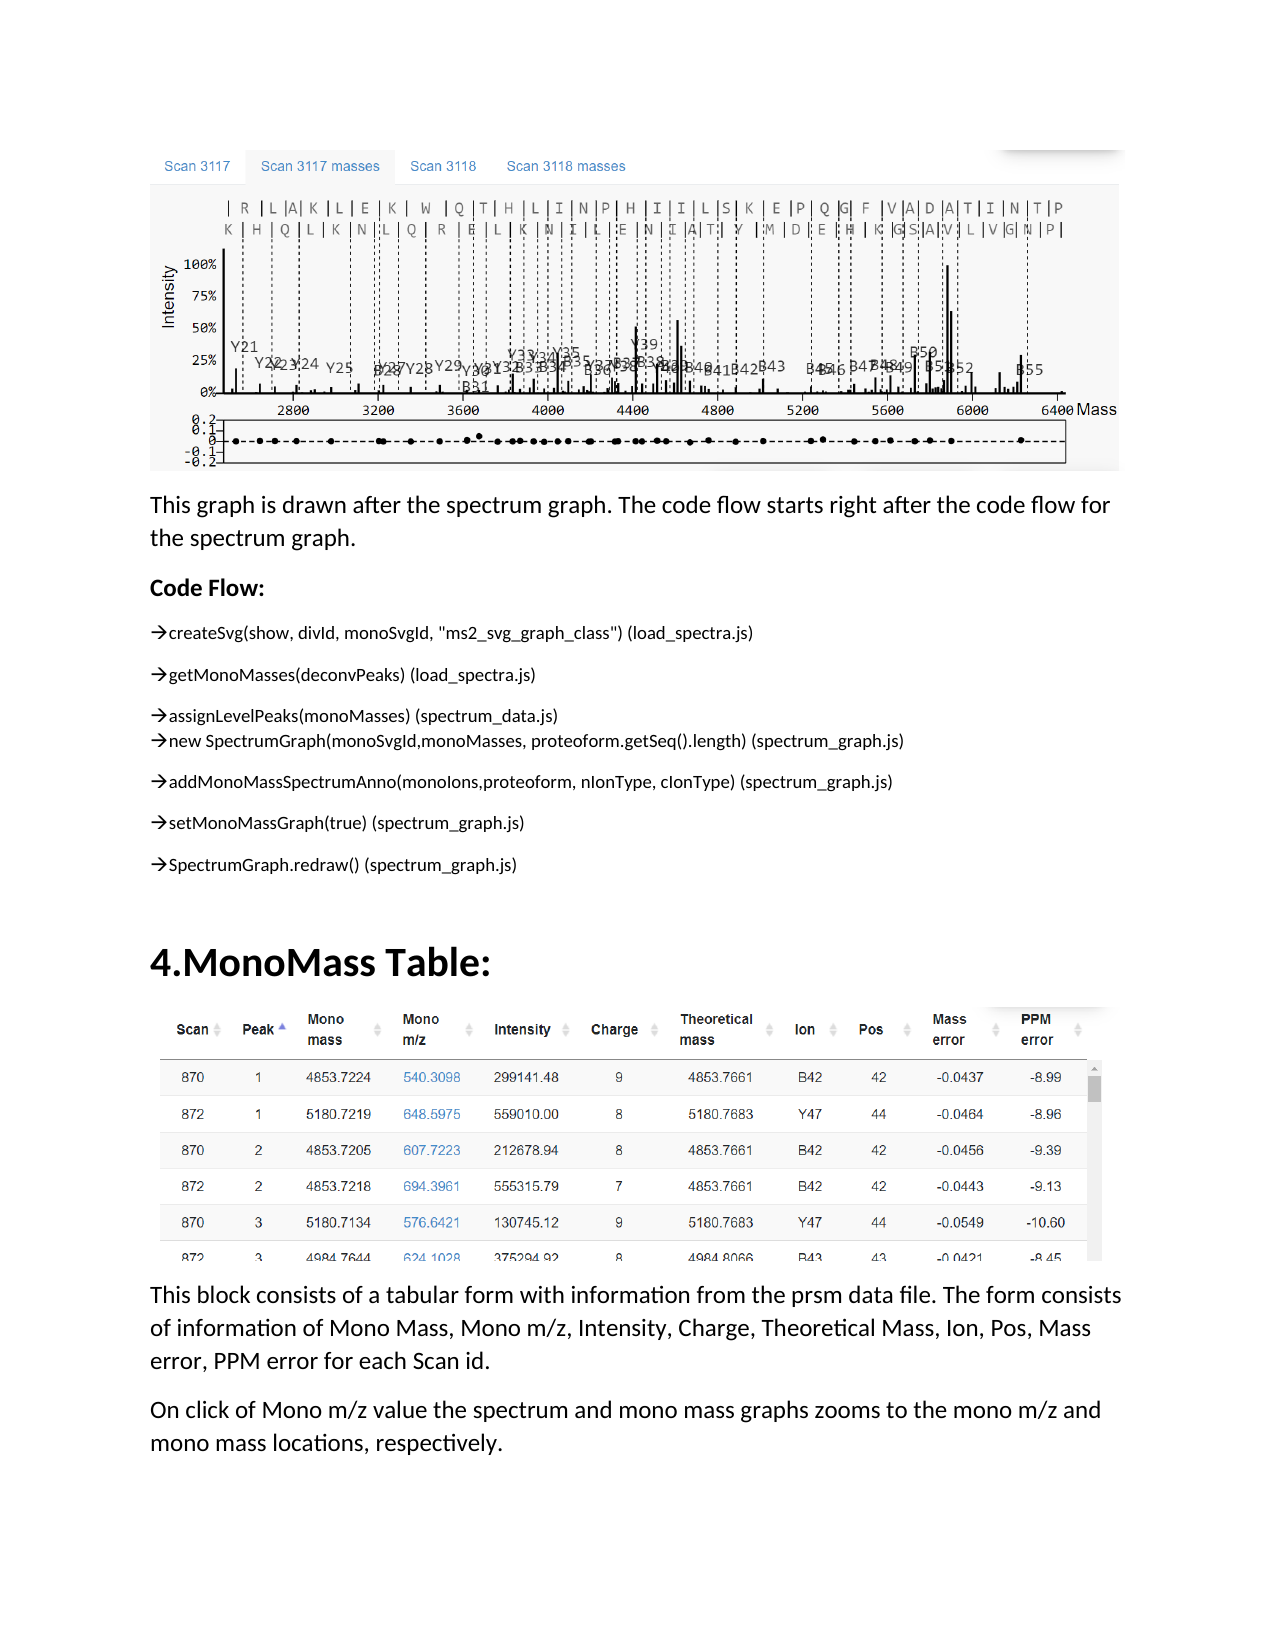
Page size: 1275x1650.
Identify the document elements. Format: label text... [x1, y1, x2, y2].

text getMonoMasses(deconvPeaks) (load_spectra.js) [150, 663, 1125, 686]
text createSvg(show, divId, monoSvgId, "ms2_svg_graph_class") (load_spectra.js) [150, 621, 1125, 644]
text On click of Mono m/z value the spectrum and mono mass graphs zooms to the mono m/z and mono mass locations, respectively. [150, 1394, 1125, 1458]
picture [150, 150, 1125, 471]
text This block consists of a tabular form with information from the prsm data file. The form consists of information of Mono Mass, Mono m/z, Intensity, Charge, Theoretical Mass, Ion, Pos, Mass error, PPM error for each Scan id. [150, 1279, 1125, 1376]
text Code Flow: [150, 572, 1125, 602]
text assignLevelPeaks(monoMasses) (spectrum_data.js) new SpectrumGraph(monoSvgId,monoMasses, proteoform.getSeq().length) (spectrum_graph.js) [150, 704, 1125, 752]
text setMonoMassGraph(true) (spectrum_graph.js) [150, 811, 1125, 834]
text SpectrumGraph.redraw() (spectrum_graph.js) [150, 853, 1125, 876]
text 4.MonoMass Table: [150, 936, 1125, 986]
picture [150, 1007, 1125, 1261]
text addMonoMassSpectrumAnno(monoIons,proteoform, nIonType, cIonType) (spectrum_graph.js) [150, 770, 1125, 793]
text This graph is drawn after the spectrum graph. The code flow starts right after the code flow for the spectrum graph. [150, 489, 1125, 553]
